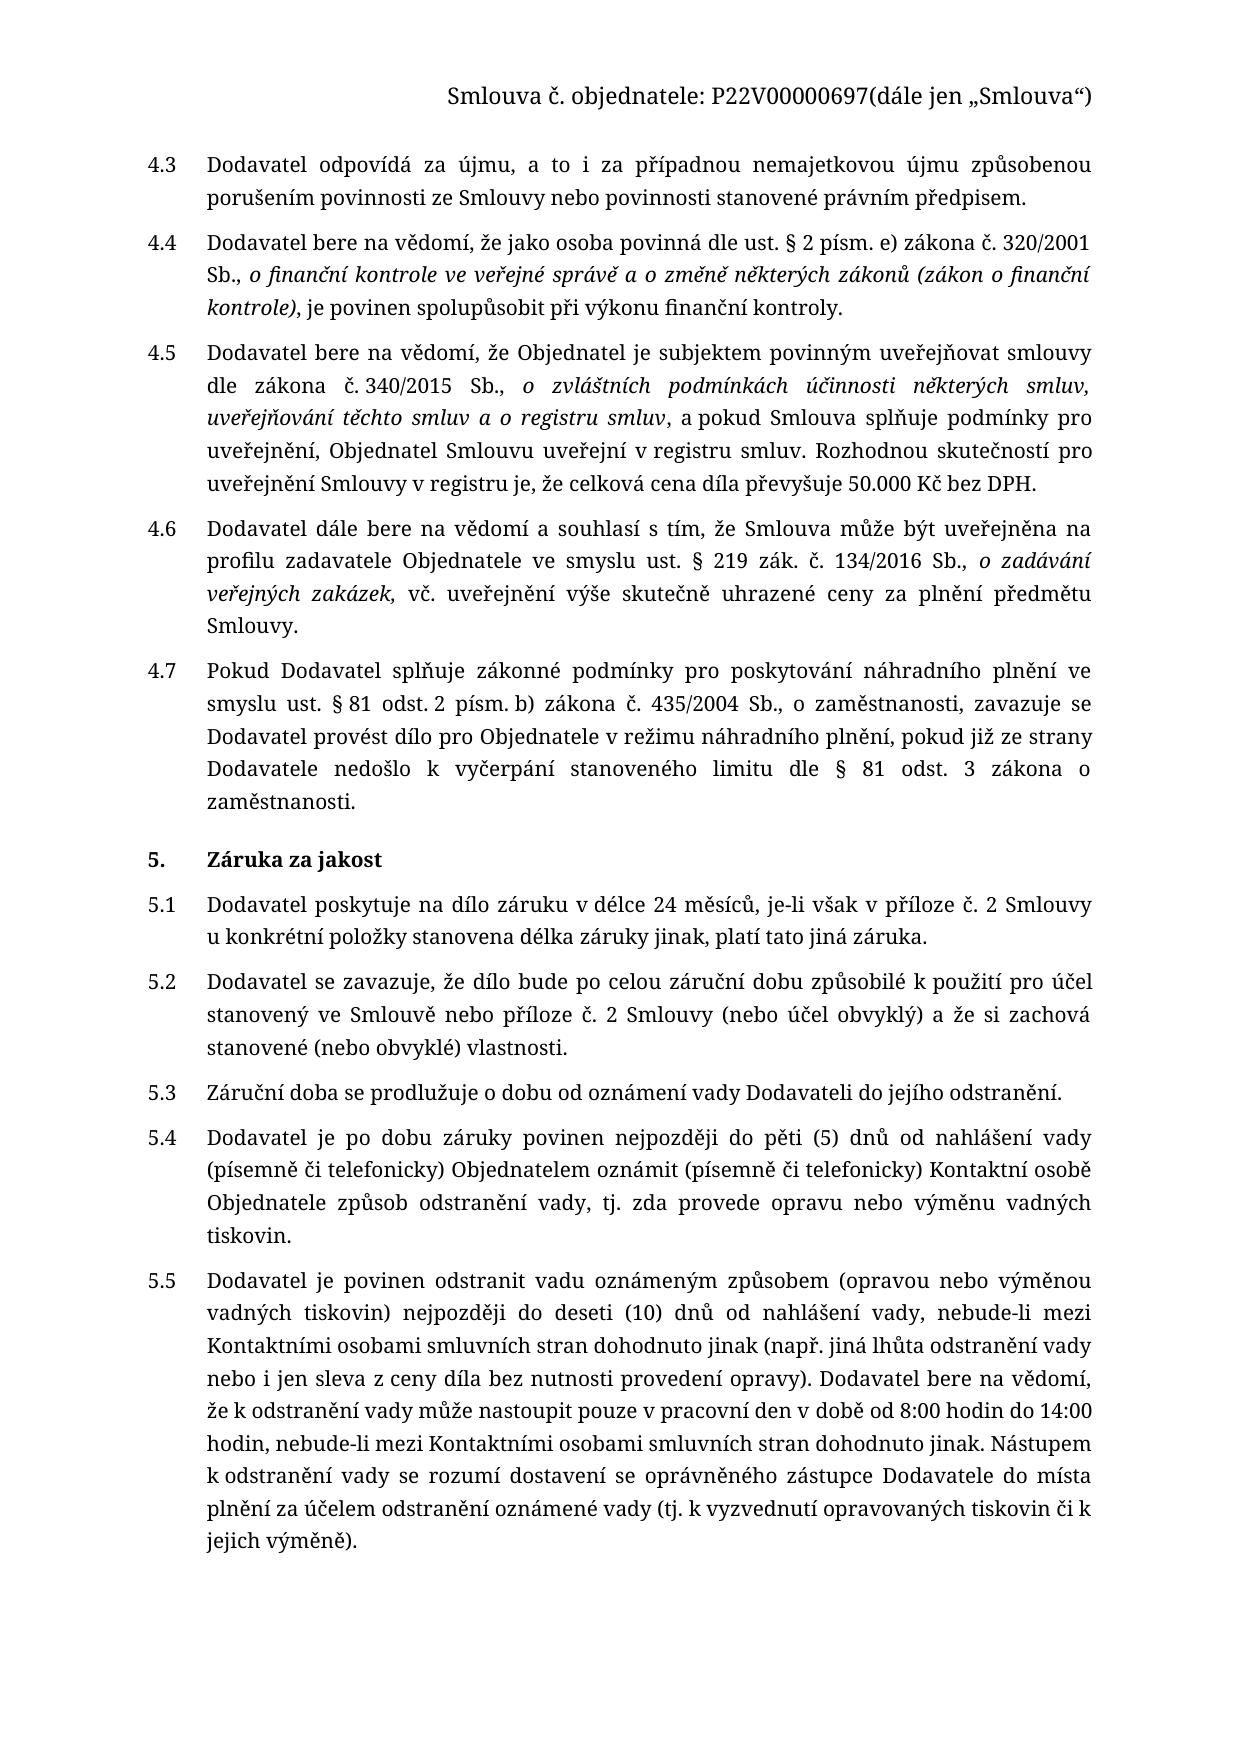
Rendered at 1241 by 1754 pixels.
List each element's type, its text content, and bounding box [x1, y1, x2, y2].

list Pokud Dodavatel splňuje zákonné podmínky pro poskytování náhradního plnění ve smyslu ust. § 81 odst. 2 písm. b) zákona č. 435/2004 Sb., o zaměstnanosti, zavazuje se Dodavatel provést dílo pro Objednatele v režimu náhradního plnění, pokud již ze strany Dodavatele nedošlo k vyčerpání stanoveného limitu dle § 81 odst. 3 zákona o zaměstnanosti. [148, 657, 1093, 816]
list Dodavatel odpovídá za újmu, a to i za případnou nemajetkovou újmu způsobenou porušením povinnosti ze Smlouvy nebo povinnosti stanovené právním předpisem. [148, 150, 1093, 211]
list Záruka za jakost [148, 845, 1093, 873]
list Dodavatel je povinen odstranit vadu oznámeným způsobem (opravou nebo výměnou vadných tiskovin) nejpozději do deseti (10) dnů od nahlášení vady, nebude-li mezi Kontaktními osobami smluvních stran dohodnuto jinak (např. jiná lhůta odstranění vady nebo i jen sleva z ceny díla bez nutnosti provedení opravy). Dodavatel bere na vědomí, že k odstranění vady může nastoupit pouze v pracovní den v době od 8:00 hodin do 14:00 hodin, nebude-li mezi Kontaktními osobami smluvních stran dohodnuto jinak. Nástupem k odstranění vady se rozumí dostavení se oprávněného zástupce Dodavatele do místa plnění za účelem odstranění oznámené vady (tj. k vyzvednutí opravovaných tiskovin či k jejich výměně). [148, 1266, 1093, 1555]
list Dodavatel bere na vědomí, že jako osoba povinná dle ust. § 2 písm. e) zákona č. 320/2001 Sb., o finanční kontrole ve veřejné správě a o změně některých zákonů (zákon o finanční kontrole), je povinen spolupůsobit při výkonu finanční kontroly. [148, 228, 1093, 322]
list Dodavatel se zavazuje, že dílo bude po celou záruční dobu způsobilé k použití pro účel stanovený ve Smlouvě nebo příloze č. 2 Smlouvy (nebo účel obvyklý) a že si zachová stanovené (nebo obvyklé) vlastnosti. [148, 967, 1093, 1061]
list Dodavatel bere na vědomí, že Objednatel je subjektem povinným uveřejňovat smlouvy dle zákona č. 340/2015 Sb., o zvláštních podmínkách účinnosti některých smluv, uveřejňování těchto smluv a o registru smluv, a pokud Smlouva splňuje podmínky pro uveřejnění, Objednatel Smlouvu uveřejní v registru smluv. Rozhodnou skutečností pro uveřejnění Smlouvy v registru je, že celková cena díla převyšuje 50.000 Kč bez DPH. [148, 338, 1093, 497]
list Záruční doba se prodlužuje o dobu od oznámení vady Dodavateli do jejího odstranění. [148, 1078, 1093, 1106]
list Dodavatel je po dobu záruky povinen nejpozději do pěti (5) dnů od nahlášení vady (písemně či telefonicky) Objednatelem oznámit (písemně či telefonicky) Kontaktní osobě Objednatele způsob odstranění vady, tj. zda provede opravu nebo výměnu vadných tiskovin. [148, 1123, 1093, 1249]
list Dodavatel dále bere na vědomí a souhlasí s tím, že Smlouva může být uveřejněna na profilu zadavatele Objednatele ve smyslu ust. § 219 zák. č. 134/2016 Sb., o zadávání veřejných zakázek, vč. uveřejnění výše skutečně uhrazené ceny za plnění předmětu Smlouvy. [148, 514, 1093, 640]
list Dodavatel poskytuje na dílo záruku v délce 24 měsíců, je-li však v příloze č. 2 Smlouvy u konkrétní položky stanovena délka záruky jinak, platí tato jiná záruka. [148, 890, 1093, 951]
